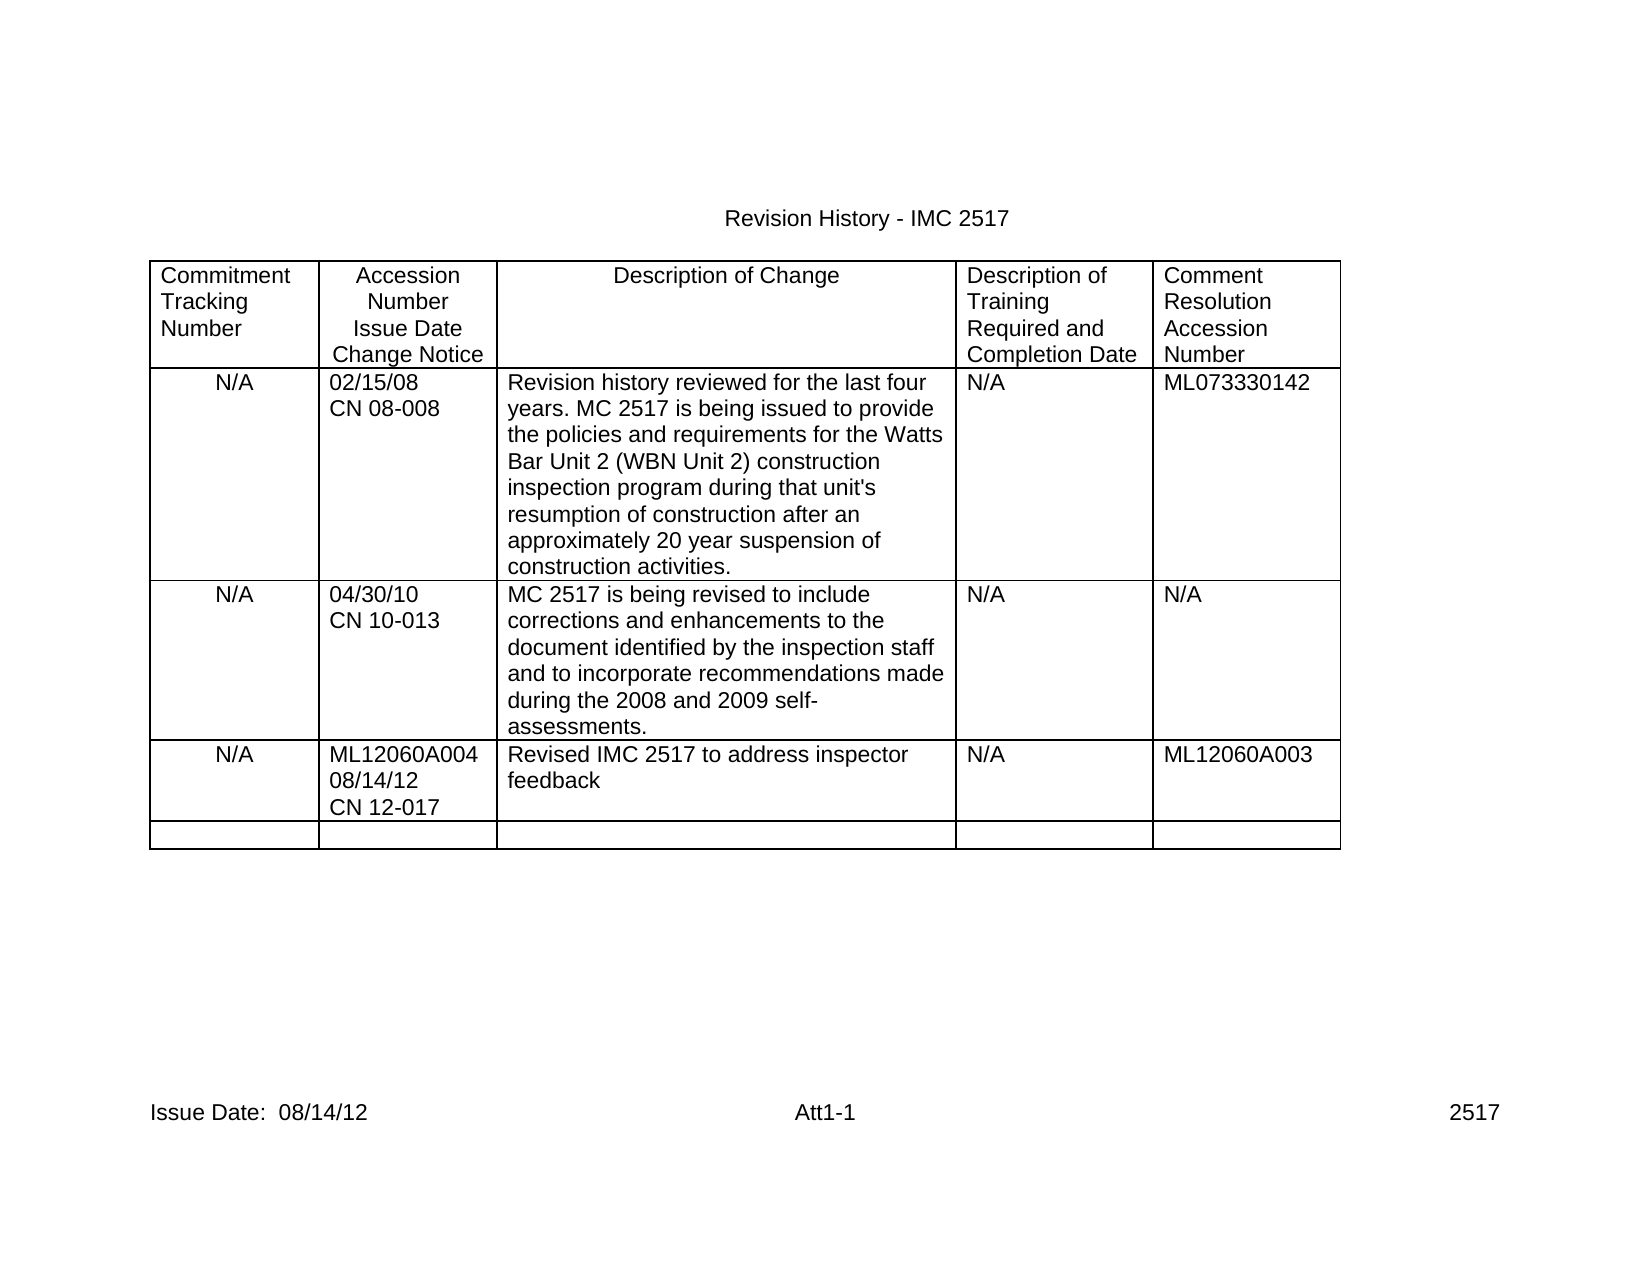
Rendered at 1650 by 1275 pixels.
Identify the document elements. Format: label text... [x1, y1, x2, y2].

table_cell N/A [957, 581, 1152, 739]
table_cell Revised IMC 2517 to address inspector feedback [498, 741, 955, 820]
table_cell [151, 822, 318, 848]
table_cell [320, 822, 496, 848]
text Revision History - IMC 2517 [150, 205, 1500, 231]
table_cell [957, 822, 1152, 848]
table_cell N/A [151, 741, 318, 820]
table_cell 04/30/10 CN 10-013 [320, 581, 496, 739]
table_header Description of Training Required and Completion Date [957, 262, 1152, 367]
table_cell N/A [151, 369, 318, 579]
table_header Accession Number Issue Date Change Notice [320, 262, 496, 367]
table_cell MC 2517 is being revised to include corrections and enhancements to the document identified by the inspection staff and to incorporate recommendations made during the 2008 and 2009 self-assessments. [498, 581, 955, 739]
table_cell [498, 822, 955, 848]
table_cell ML12060A003 [1154, 741, 1340, 820]
table_cell N/A [957, 369, 1152, 579]
table_cell [1154, 822, 1340, 848]
table_cell N/A [151, 581, 318, 739]
table_cell N/A [1154, 581, 1340, 739]
table_cell ML073330142 [1154, 369, 1340, 579]
table_header Comment Resolution Accession Number [1154, 262, 1340, 367]
table_cell Revision history reviewed for the last four years. MC 2517 is being issued to provide the policies and requirements for the Watts Bar Unit 2 (WBN Unit 2) construction inspection program during that unit's resumption of construction after an approximately 20 year suspension of construction activities. [498, 369, 955, 579]
table_header Commitment Tracking Number [151, 262, 318, 367]
table_cell ML12060A004 08/14/12 CN 12-017 [320, 741, 496, 820]
table_header Description of Change [498, 262, 955, 367]
table_cell N/A [957, 741, 1152, 820]
table_cell 02/15/08 CN 08-008 [320, 369, 496, 579]
